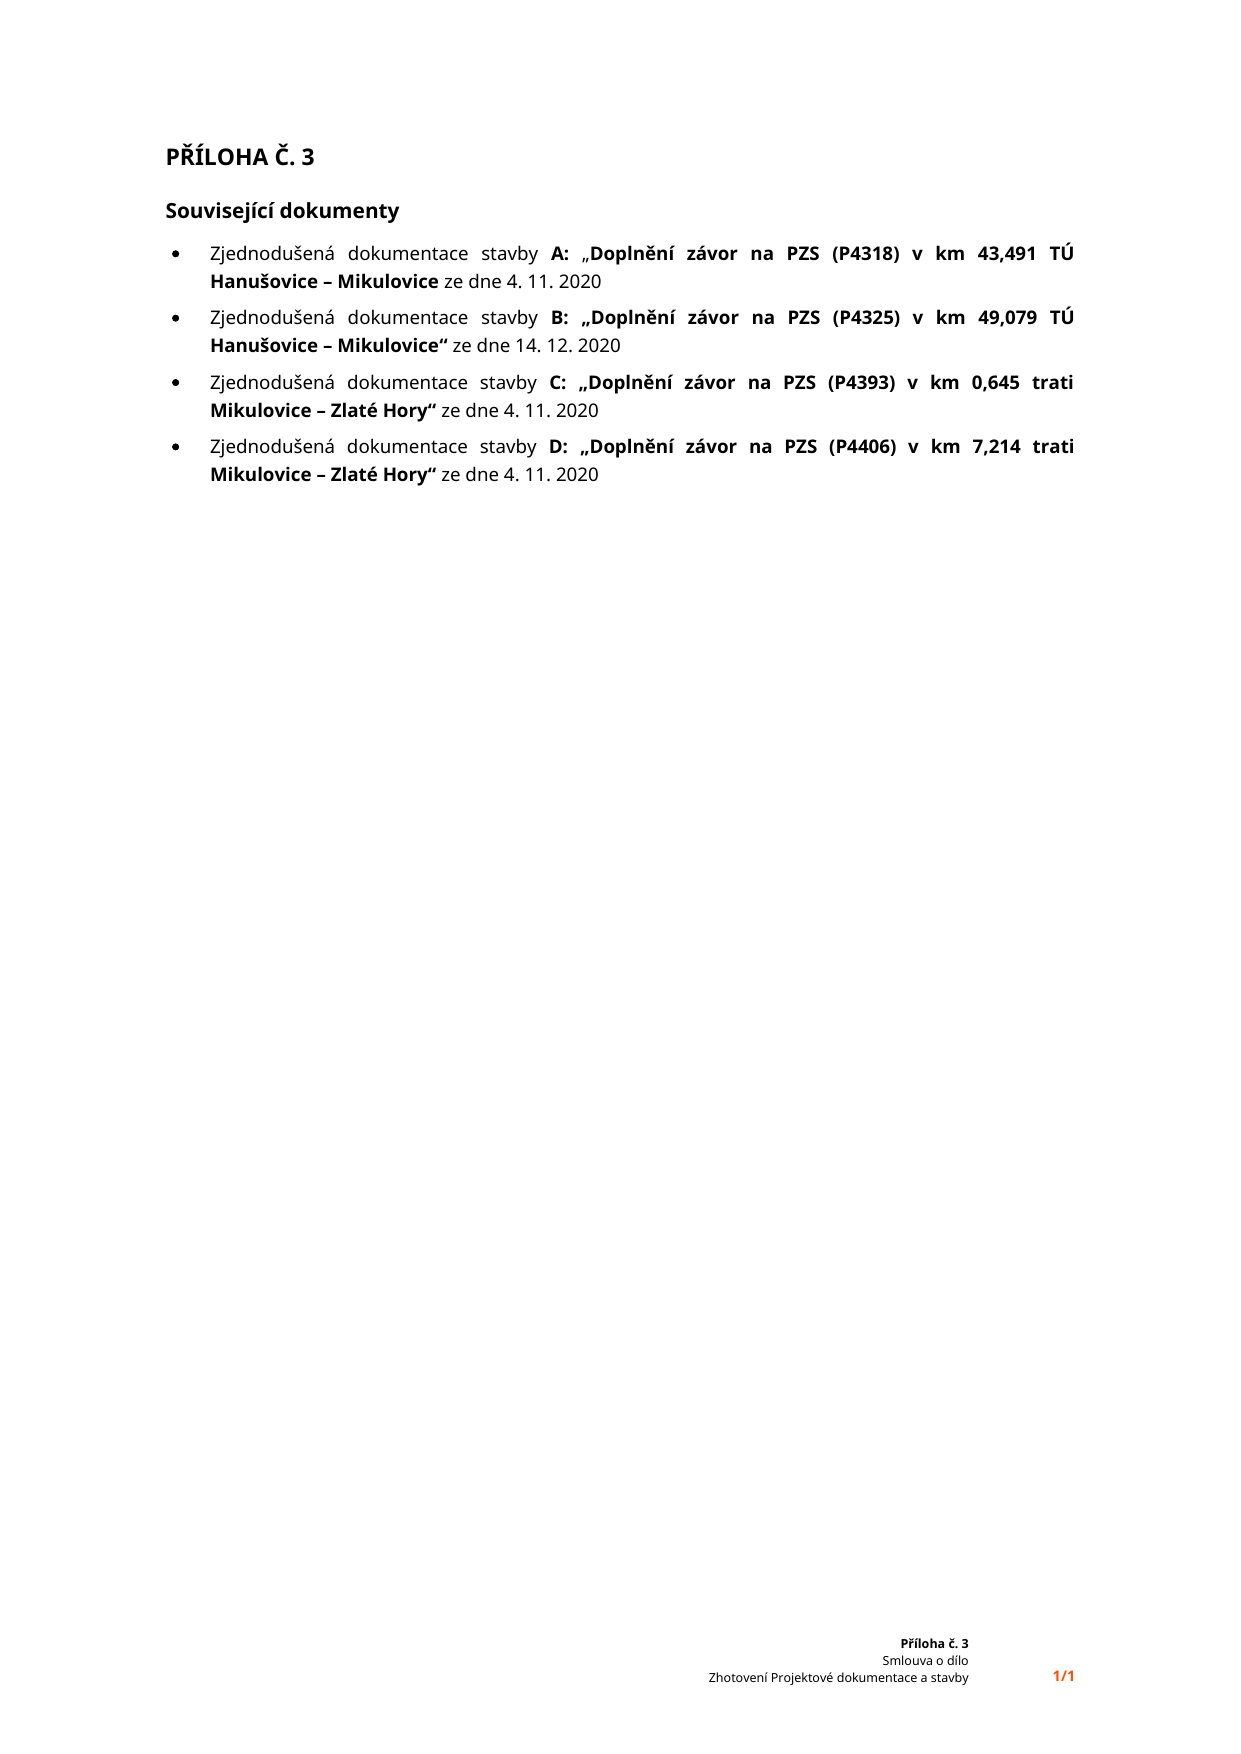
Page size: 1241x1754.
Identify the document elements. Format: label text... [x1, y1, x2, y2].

list Zjednodušená dokumentace stavby B: „Doplnění závor na PZS (P4325) v km 49,079 TÚ Hanušovice – Mikulovice“ ze dne 14. 12. 2020 [172, 305, 1075, 358]
list Zjednodušená dokumentace stavby D: „Doplnění závor na PZS (P4406) v km 7,214 trati Mikulovice – Zlaté Hory“ ze dne 4. 11. 2020 [172, 433, 1075, 487]
text Příloha č. 3 [165, 141, 1075, 173]
list Zjednodušená dokumentace stavby C: „Doplnění závor na PZS (P4393) v km 0,645 trati Mikulovice – Zlaté Hory“ ze dne 4. 11. 2020 [172, 369, 1075, 423]
text Související dokumenty [165, 197, 1075, 225]
list Zjednodušená dokumentace stavby A: „Doplnění závor na PZS (P4318) v km 43,491 TÚ Hanušovice – Mikulovice ze dne 4. 11. 2020 [172, 240, 1075, 294]
